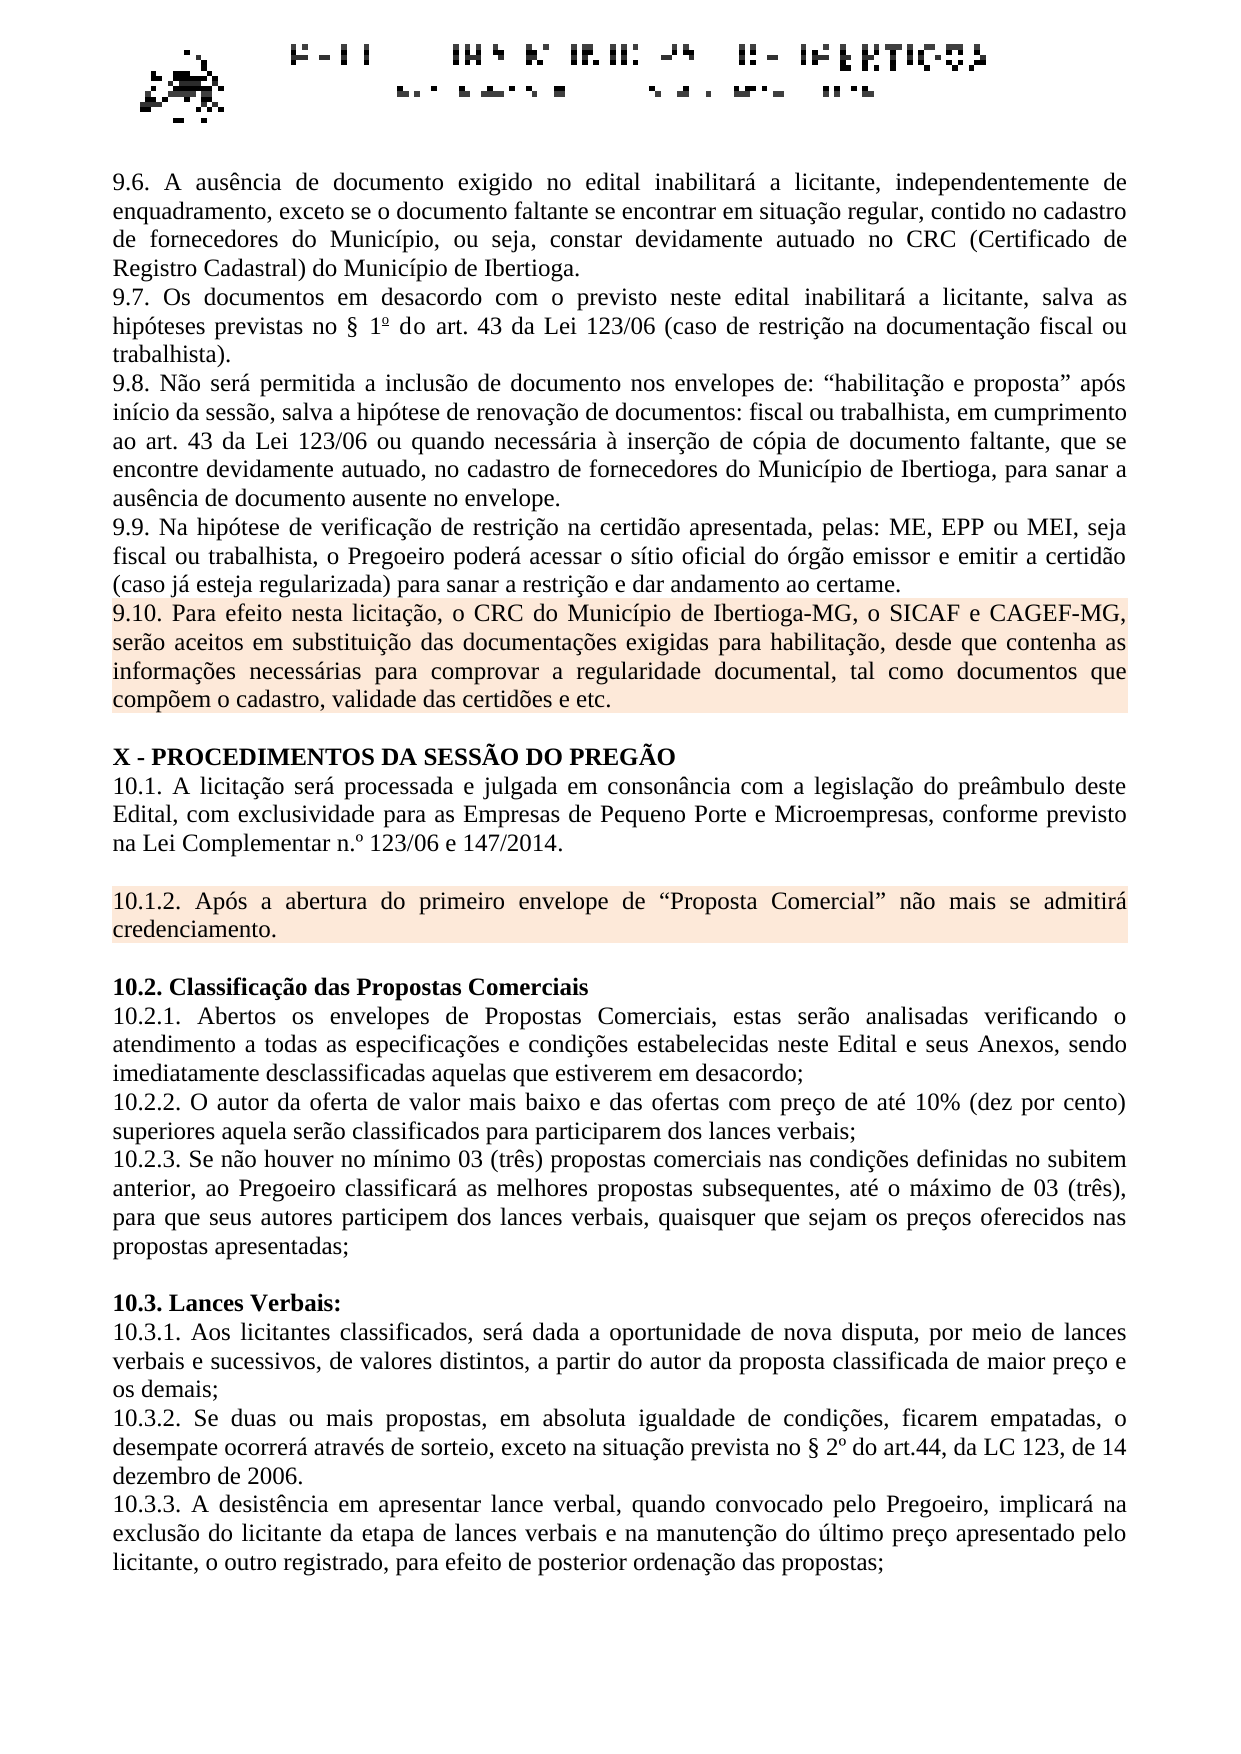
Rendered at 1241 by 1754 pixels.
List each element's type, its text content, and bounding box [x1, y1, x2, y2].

text 10.3.3. A desistência em apresentar lance verbal, quando convocado pelo Pregoeiro, implicará na exclusão do licitante da etapa de lances verbais e na manutenção do último preço apresentado pelo licitante, o outro registrado, para efeito de posterior ordenação das propostas; [112, 1489, 1128, 1576]
text 10.3. Lances Verbais: [112, 1288, 1128, 1317]
text 9.9. Na hipótese de verificação de restrição na certidão apresentada, pelas: ME, EPP ou MEI, seja fiscal ou trabalhista, o Pregoeiro poderá acessar o sítio oficial do órgão emissor e emitir a certidão (caso já esteja regularizada) para sanar a restrição e dar andamento ao certame. [112, 512, 1128, 598]
text 9.10. Para efeito nesta licitação, o CRC do Município de Ibertioga-MG, o SICAF e CAGEF-MG, serão aceitos em substituição das documentações exigidas para habilitação, desde que contenha as informações necessárias para comprovar a regularidade documental, tal como documentos que compõem o cadastro, validade das certidões e etc. [112, 598, 1128, 713]
text 10.3.2. Se duas ou mais propostas, em absoluta igualdade de condições, ficarem empatadas, o desempate ocorrerá através de sorteio, exceto na situação prevista no § 2º do art.44, da LC 123, de 14 dezembro de 2006. [112, 1403, 1128, 1489]
text 10.2.1. Abertos os envelopes de Propostas Comerciais, estas serão analisadas verificando o atendimento a todas as especificações e condições estabelecidas neste Edital e seus Anexos, sendo imediatamente desclassificadas aquelas que estiverem em desacordo; [112, 1001, 1128, 1087]
text 9.8. Não será permitida a inclusão de documento nos envelopes de: “habilitação e proposta” após início da sessão, salva a hipótese de renovação de documentos: fiscal ou trabalhista, em cumprimento ao art. 43 da Lei 123/06 ou quando necessária à inserção de cópia de documento faltante, que se encontre devidamente autuado, no cadastro de fornecedores do Município de Ibertioga, para sanar a ausência de documento ausente no envelope. [112, 368, 1128, 512]
text 10.1. A licitação será processada e julgada em consonância com a legislação do preâmbulo deste Edital, com exclusividade para as Empresas de Pequeno Porte e Microempresas, conforme previsto na Lei Complementar n.º 123/06 e 147/2014. [112, 771, 1128, 857]
text 10.2.2. O autor da oferta de valor mais baixo e das ofertas com preço de até 10% (dez por cento) superiores aquela serão classificados para participarem dos lances verbais; [112, 1087, 1128, 1144]
text 10.3.1. Aos licitantes classificados, será dada a oportunidade de nova disputa, por meio de lances verbais e sucessivos, de valores distintos, a partir do autor da proposta classificada de maior preço e os demais; [112, 1317, 1128, 1403]
text 10.2. Classificação das Propostas Comerciais [112, 972, 1128, 1001]
text X - PROCEDIMENTOS DA SESSÃO DO PREGÃO [112, 742, 1128, 771]
text 10.1.2. Após a abertura do primeiro envelope de “Proposta Comercial” não mais se admitirá credenciamento. [112, 886, 1128, 943]
text 10.2.3. Se não houver no mínimo 03 (três) propostas comerciais nas condições definidas no subitem anterior, ao Pregoeiro classificará as melhores propostas subsequentes, até o máximo de 03 (três), para que seus autores participem dos lances verbais, quaisquer que sejam os preços oferecidos nas propostas apresentadas; [112, 1144, 1128, 1259]
text 9.7. Os documentos em desacordo com o previsto neste edital inabilitará a licitante, salva as hipóteses previstas no § 1o do art. 43 da Lei 123/06 (caso de restrição na documentação fiscal ou trabalhista). [112, 282, 1128, 368]
text 9.6. A ausência de documento exigido no edital inabilitará a licitante, independentemente de enquadramento, exceto se o documento faltante se encontrar em situação regular, contido no cadastro de fornecedores do Município, ou seja, constar devidamente autuado no CRC (Certificado de Registro Cadastral) do Município de Ibertioga. [112, 167, 1128, 282]
